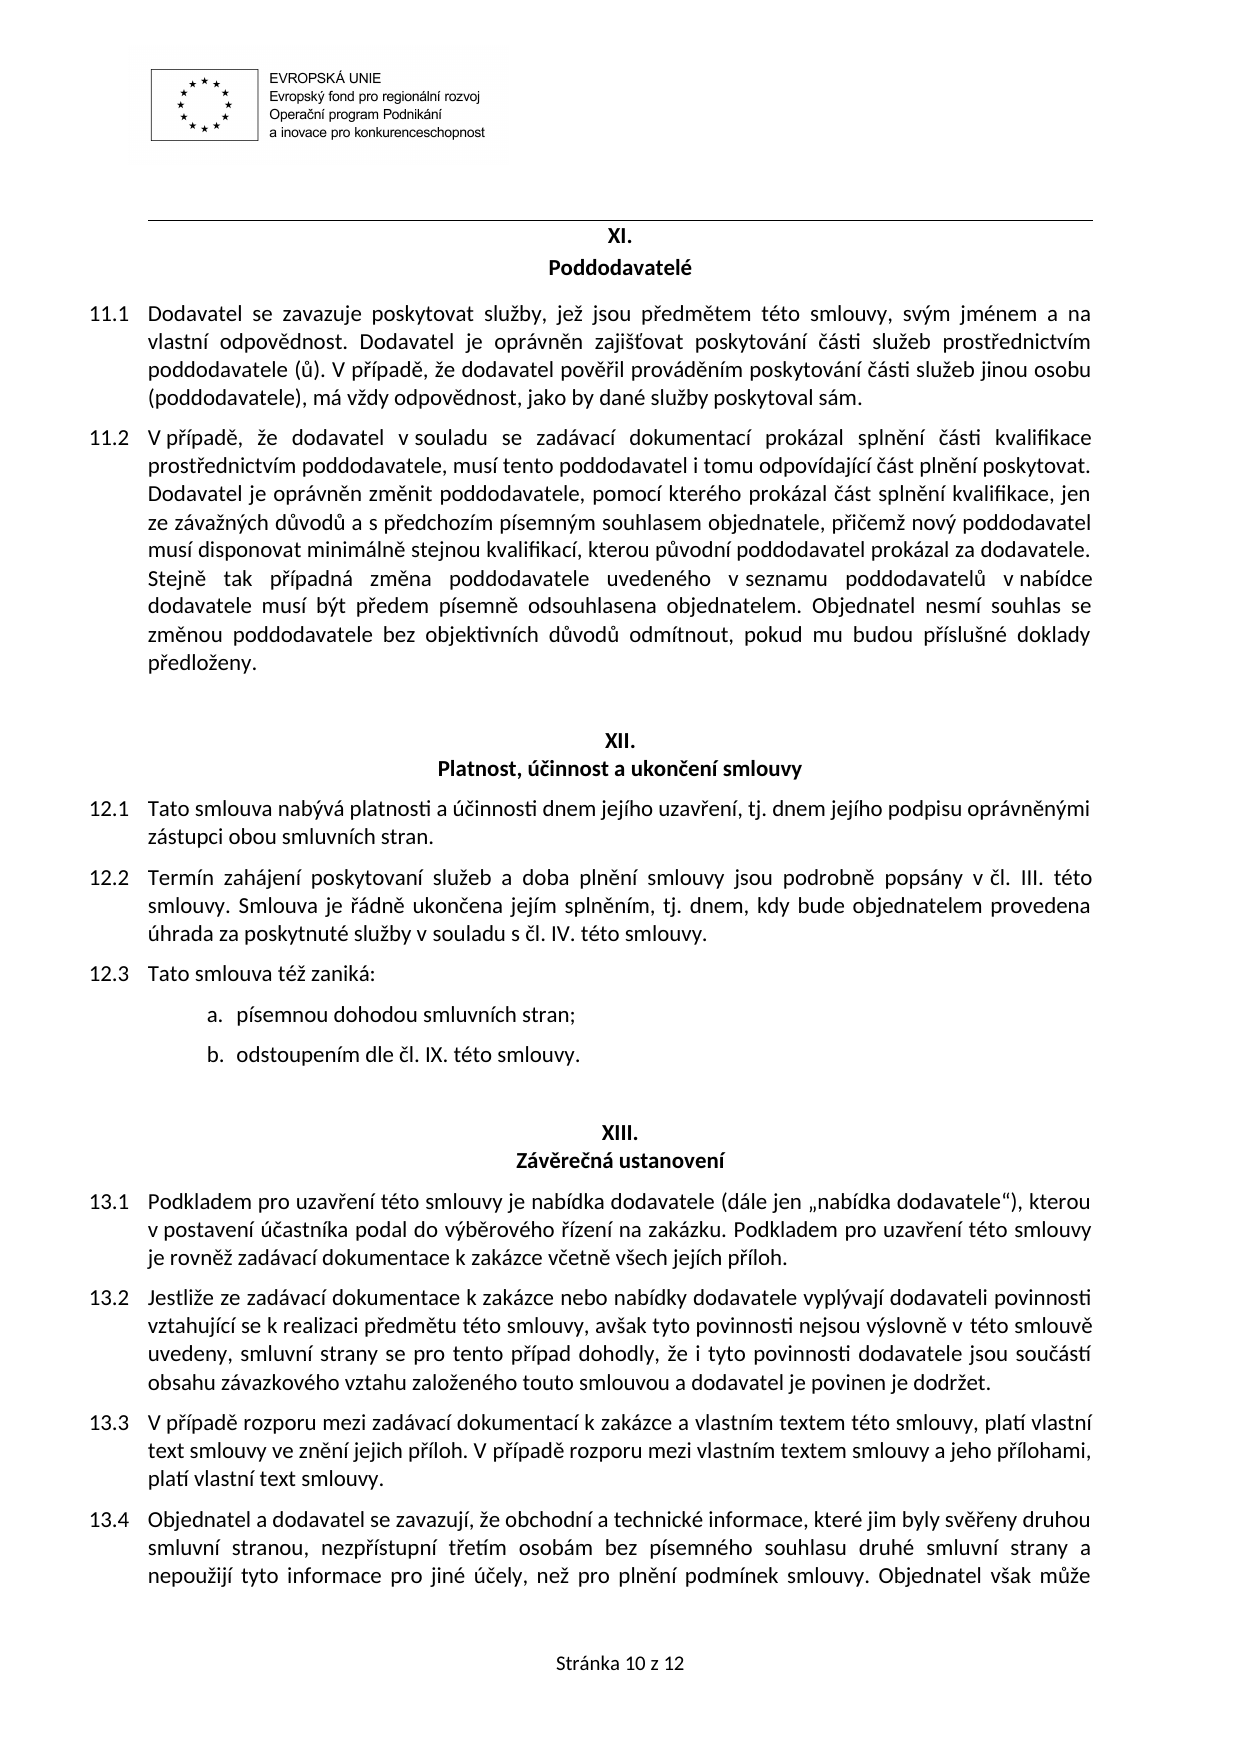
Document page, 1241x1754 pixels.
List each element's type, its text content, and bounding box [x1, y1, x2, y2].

text Závěrečná ustanovení [148, 1146, 1093, 1174]
list V případě rozporu mezi zadávací dokumentací k zakázce a vlastním textem této smlouvy, platí vlastní text smlouvy ve znění jejich příloh. V případě rozporu mezi vlastním textem smlouvy a jeho přílohami, platí vlastní text smlouvy. [88, 1408, 1093, 1492]
list Termín zahájení poskytovaní služeb a doba plnění smlouvy jsou podrobně popsány v čl. III. této smlouvy. Smlouva je řádně ukončena jejím splněním, tj. dnem, kdy bude objednatelem provedena úhrada za poskytnuté služby v souladu s čl. IV. této smlouvy. [88, 863, 1093, 947]
text XI. [148, 221, 1093, 249]
list Jestliže ze zadávací dokumentace k zakázce nebo nabídky dodavatele vyplývají dodavateli povinnosti vztahující se k realizaci předmětu této smlouvy, avšak tyto povinnosti nejsou výslovně v této smlouvě uvedeny, smluvní strany se pro tento případ dohodly, že i tyto povinnosti dodavatele jsou součástí obsahu závazkového vztahu založeného touto smlouvou a dodavatel je povinen je dodržet. [88, 1283, 1093, 1396]
list odstoupením dle čl. IX. této smlouvy. [207, 1040, 1093, 1068]
picture [127, 45, 509, 165]
text Platnost, účinnost a ukončení smlouvy [148, 754, 1093, 782]
text Poddodavatelé [148, 253, 1093, 281]
list Podkladem pro uzavření této smlouvy je nabídka dodavatele (dále jen „nabídka dodavatele“), kterou v postavení účastníka podal do výběrového řízení na zakázku. Podkladem pro uzavření této smlouvy je rovněž zadávací dokumentace k zakázce včetně všech jejích příloh. [88, 1187, 1093, 1271]
list písemnou dohodou smluvních stran; [207, 1000, 1093, 1028]
list V případě, že dodavatel v souladu se zadávací dokumentací prokázal splnění části kvalifikace prostřednictvím poddodavatele, musí tento poddodavatel i tomu odpovídající část plnění poskytovat. Dodavatel je oprávněn změnit poddodavatele, pomocí kterého prokázal část splnění kvalifikace, jen ze závažných důvodů a s předchozím písemným souhlasem objednatele, přičemž nový poddodavatel musí disponovat minimálně stejnou kvalifikací, kterou původní poddodavatel prokázal za dodavatele. Stejně tak případná změna poddodavatele uvedeného v seznamu poddodavatelů v nabídce dodavatele musí být předem písemně odsouhlasena objednatelem. Objednatel nesmí souhlas se změnou poddodavatele bez objektivních důvodů odmítnout, pokud mu budou příslušné doklady předloženy. [88, 423, 1093, 676]
text XIII. [148, 1118, 1093, 1146]
list Dodavatel se zavazuje poskytovat služby, jež jsou předmětem této smlouvy, svým jménem a na vlastní odpovědnost. Dodavatel je oprávněn zajišťovat poskytování části služeb prostřednictvím poddodavatele (ů). V případě, že dodavatel pověřil prováděním poskytování části služeb jinou osobu (poddodavatele), má vždy odpovědnost, jako by dané služby poskytoval sám. [88, 299, 1093, 411]
list Tato smlouva též zaniká: [88, 959, 1093, 987]
list Tato smlouva nabývá platnosti a účinnosti dnem jejího uzavření, tj. dnem jejího podpisu oprávněnými zástupci obou smluvních stran. [88, 794, 1093, 850]
text XII. [148, 726, 1093, 754]
